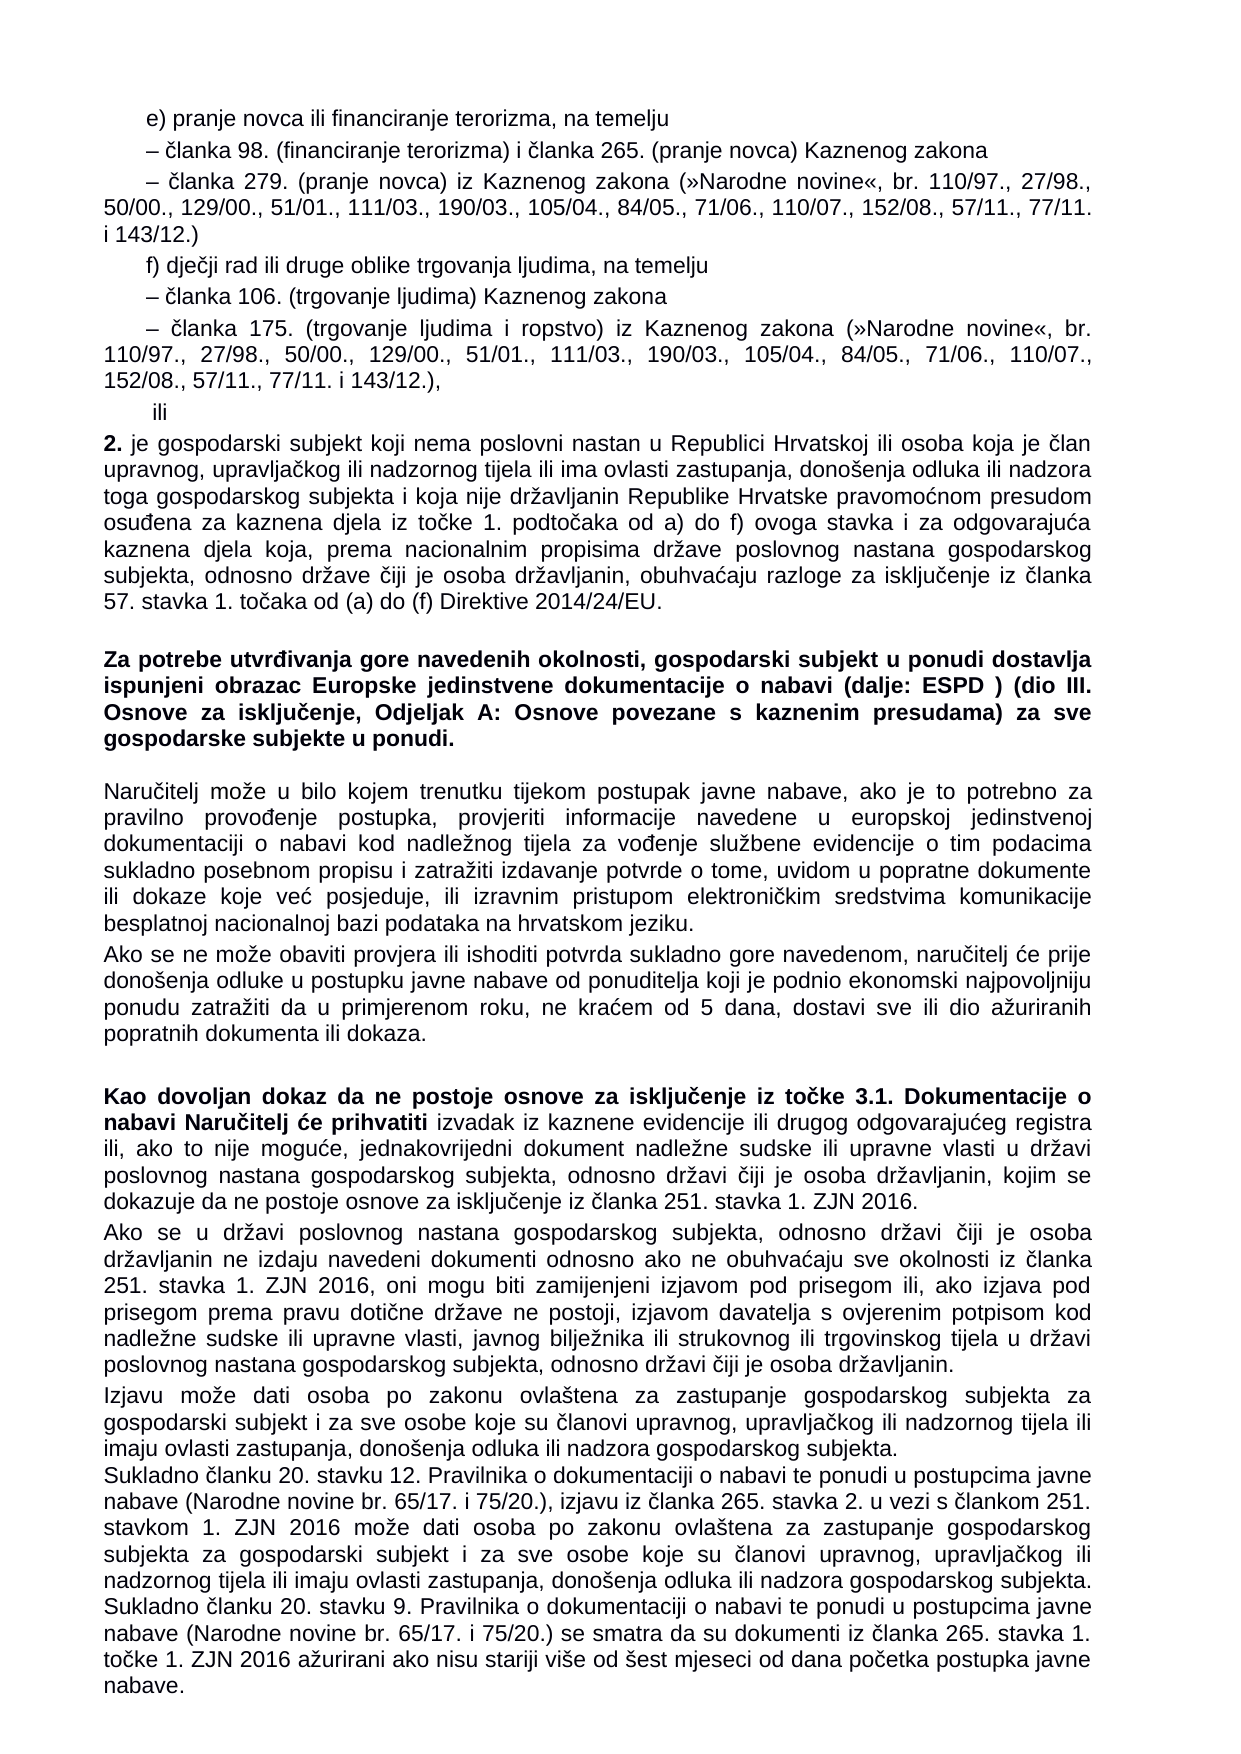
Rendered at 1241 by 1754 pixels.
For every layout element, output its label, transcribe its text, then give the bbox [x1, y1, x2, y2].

text – članka 98. (financiranje terorizma) i članka 265. (pranje novca) Kaznenog zakona [103, 137, 1092, 163]
text 2. je gospodarski subjekt koji nema poslovni nastan u Republici Hrvatskoj ili osoba koja je član upravnog, upravljačkog ili nadzornog tijela ili ima ovlasti zastupanja, donošenja odluka ili nadzora toga gospodarskog subjekta i koja nije državljanin Republike Hrvatske pravomoćnom presudom osuđena za kaznena djela iz točke 1. podtočaka od a) do f) ovoga stavka i za odgovarajuća kaznena djela koja, prema nacionalnim propisima države poslovnog nastana gospodarskog subjekta, odnosno države čiji je osoba državljanin, obuhvaćaju razloge za isključenje iz članka 57. stavka 1. točaka od (a) do (f) Direktive 2014/24/EU. [103, 430, 1092, 614]
text – članka 279. (pranje novca) iz Kaznenog zakona (»Narodne novine«, br. 110/97., 27/98., 50/00., 129/00., 51/01., 111/03., 190/03., 105/04., 84/05., 71/06., 110/07., 152/08., 57/11., 77/11. i 143/12.) [103, 168, 1092, 247]
text – članka 175. (trgovanje ljudima i ropstvo) iz Kaznenog zakona (»Narodne novine«, br. 110/97., 27/98., 50/00., 129/00., 51/01., 111/03., 190/03., 105/04., 84/05., 71/06., 110/07., 152/08., 57/11., 77/11. i 143/12.), [103, 315, 1092, 394]
text – članka 106. (trgovanje ljudima) Kaznenog zakona [103, 283, 1092, 310]
text Kao dovoljan dokaz da ne postoje osnove za isključenje iz točke 3.1. Dokumentacije o nabavi Naručitelj će prihvatiti izvadak iz kaznene evidencije ili drugog odgovarajućeg registra ili, ako to nije moguće, jednakovrijedni dokument nadležne sudske ili upravne vlasti u državi poslovnog nastana gospodarskog subjekta, odnosno državi čiji je osoba državljanin, kojim se dokazuje da ne postoje osnove za isključenje iz članka 251. stavka 1. ZJN 2016. [103, 1083, 1092, 1214]
text Za potrebe utvrđivanja gore navedenih okolnosti, gospodarski subjekt u ponudi dostavlja ispunjeni obrazac Europske jedinstvene dokumentacije o nabavi (dalje: ESPD ) (dio III. Osnove za isključenje, Odjeljak A: Osnove povezane s kaznenim presudama) za sve gospodarske subjekte u ponudi. [103, 646, 1092, 751]
text Naručitelj može u bilo kojem trenutku tijekom postupak javne nabave, ako je to potrebno za pravilno provođenje postupka, provjeriti informacije navedene u europskoj jedinstvenoj dokumentaciji o nabavi kod nadležnog tijela za vođenje službene evidencije o tim podacima sukladno posebnom propisu i zatražiti izdavanje potvrde o tome, uvidom u popratne dokumente ili dokaze koje već posjeduje, ili izravnim pristupom elektroničkim sredstvima komunikacije besplatnoj nacionalnoj bazi podataka na hrvatskom jeziku. [103, 778, 1092, 936]
text Ako se ne može obaviti provjera ili ishoditi potvrda sukladno gore navedenom, naručitelj će prije donošenja odluke u postupku javne nabave od ponuditelja koji je podnio ekonomski najpovoljniju ponudu zatražiti da u primjerenom roku, ne kraćem od 5 dana, dostavi sve ili dio ažuriranih popratnih dokumenta ili dokaza. [103, 941, 1092, 1046]
text Sukladno članku 20. stavku 12. Pravilnika o dokumentaciji o nabavi te ponudi u postupcima javne nabave (Narodne novine br. 65/17. i 75/20.), izjavu iz članka 265. stavka 2. u vezi s člankom 251. stavkom 1. ZJN 2016 može dati osoba po zakonu ovlaštena za zastupanje gospodarskog subjekta za gospodarski subjekt i za sve osobe koje su članovi upravnog, upravljačkog ili nadzornog tijela ili imaju ovlasti zastupanja, donošenja odluka ili nadzora gospodarskog subjekta. Sukladno članku 20. stavku 9. Pravilnika o dokumentaciji o nabavi te ponudi u postupcima javne nabave (Narodne novine br. 65/17. i 75/20.) se smatra da su dokumenti iz članka 265. stavka 1. točke 1. ZJN 2016 ažurirani ako nisu stariji više od šest mjeseci od dana početka postupka javne nabave. [103, 1462, 1092, 1699]
text ili [103, 399, 1092, 425]
text Ako se u državi poslovnog nastana gospodarskog subjekta, odnosno državi čiji je osoba državljanin ne izdaju navedeni dokumenti odnosno ako ne obuhvaćaju sve okolnosti iz članka 251. stavka 1. ZJN 2016, oni mogu biti zamijenjeni izjavom pod prisegom ili, ako izjava pod prisegom prema pravu dotične države ne postoji, izjavom davatelja s ovjerenim potpisom kod nadležne sudske ili upravne vlasti, javnog bilježnika ili strukovnog ili trgovinskog tijela u državi poslovnog nastana gospodarskog subjekta, odnosno državi čiji je osoba državljanin. [103, 1219, 1092, 1377]
text Izjavu može dati osoba po zakonu ovlaštena za zastupanje gospodarskog subjekta za gospodarski subjekt i za sve osobe koje su članovi upravnog, upravljačkog ili nadzornog tijela ili imaju ovlasti zastupanja, donošenja odluka ili nadzora gospodarskog subjekta. [103, 1382, 1092, 1462]
text f) dječji rad ili druge oblike trgovanja ljudima, na temelju [103, 252, 1092, 278]
text e) pranje novca ili financiranje terorizma, na temelju [103, 105, 1092, 132]
